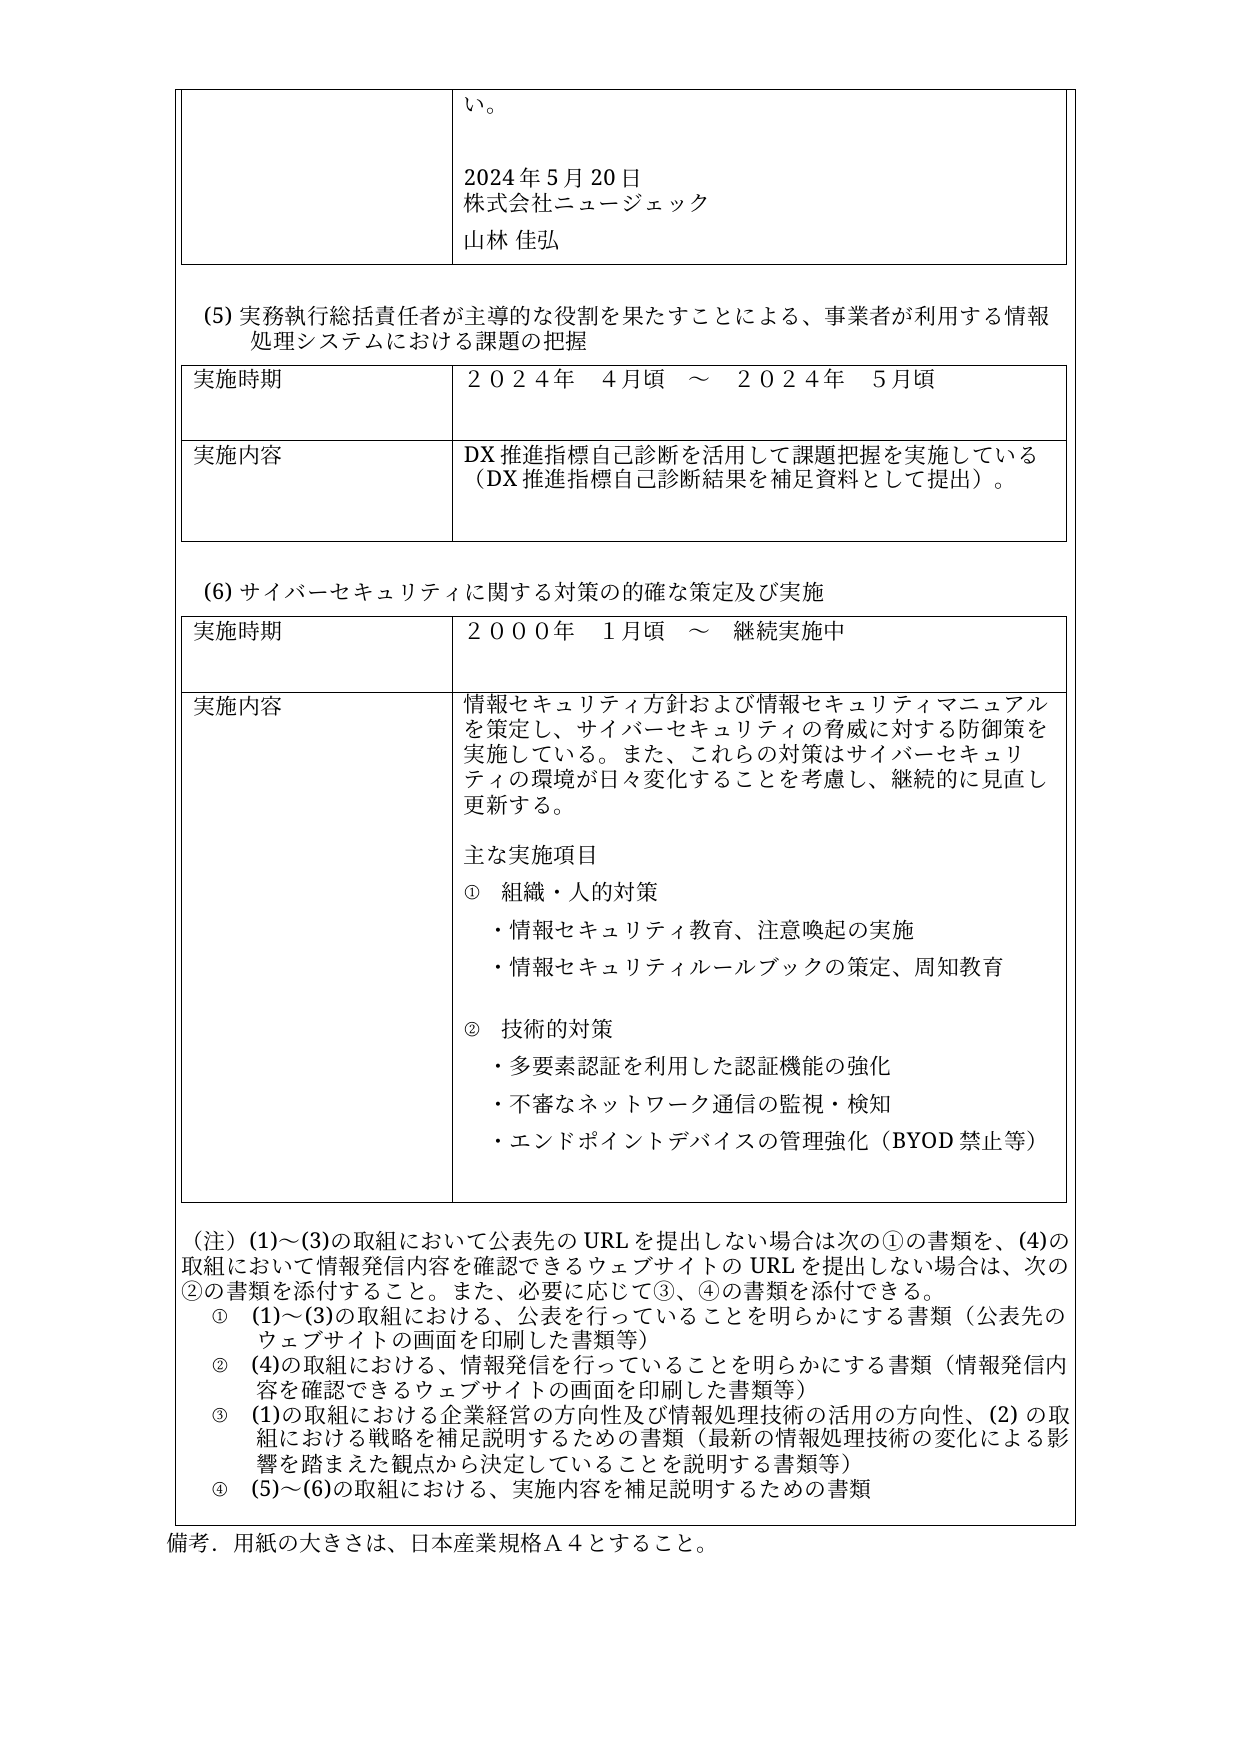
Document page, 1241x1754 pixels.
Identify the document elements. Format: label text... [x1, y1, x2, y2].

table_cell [176, 90, 1075, 1525]
text 備考．用紙の大きさは、日本産業規格Ａ４とすること。 [167, 1526, 1070, 1558]
